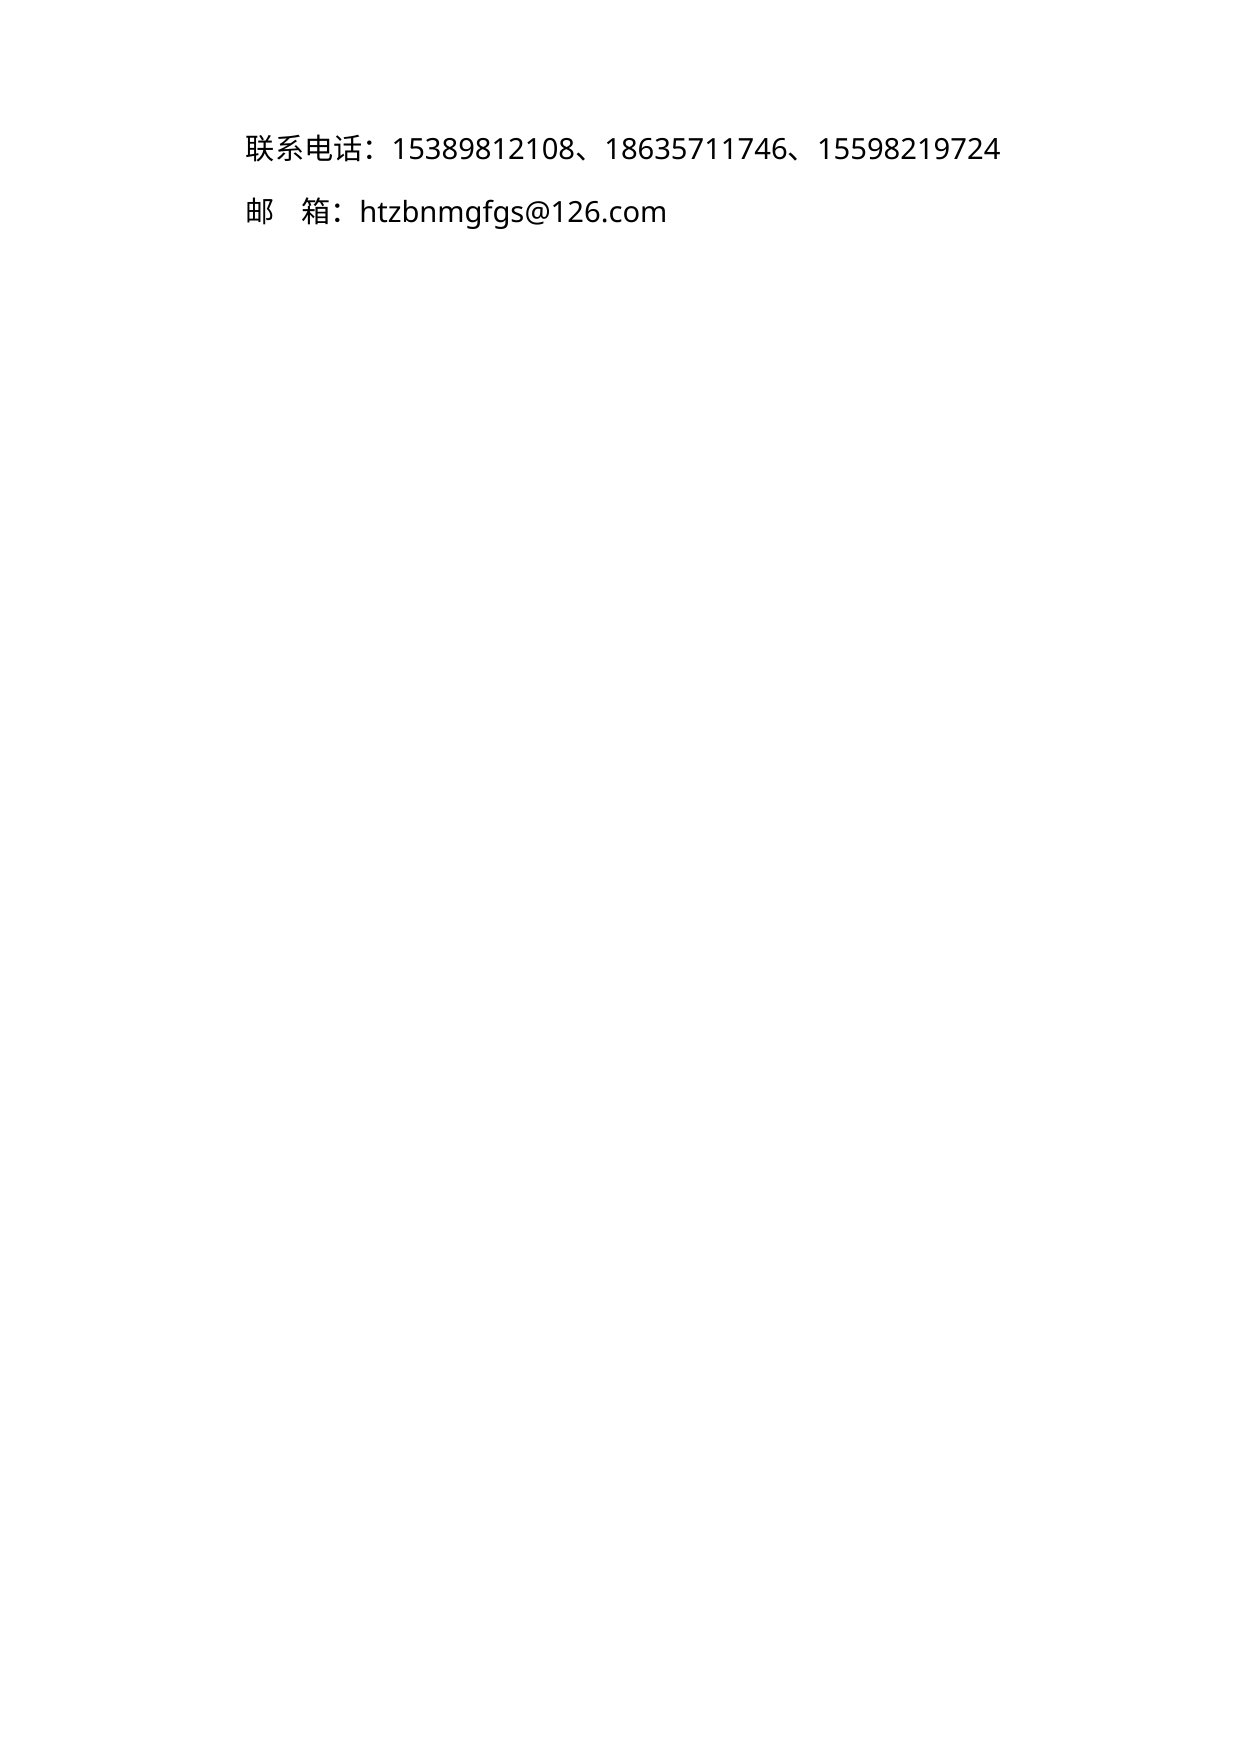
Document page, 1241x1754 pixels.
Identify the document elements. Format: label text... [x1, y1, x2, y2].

text 邮 箱：htzbnmgfgs@126.com [153, 189, 1122, 231]
text 联系电话：15389812108、18635711746、15598219724 [153, 125, 1122, 168]
